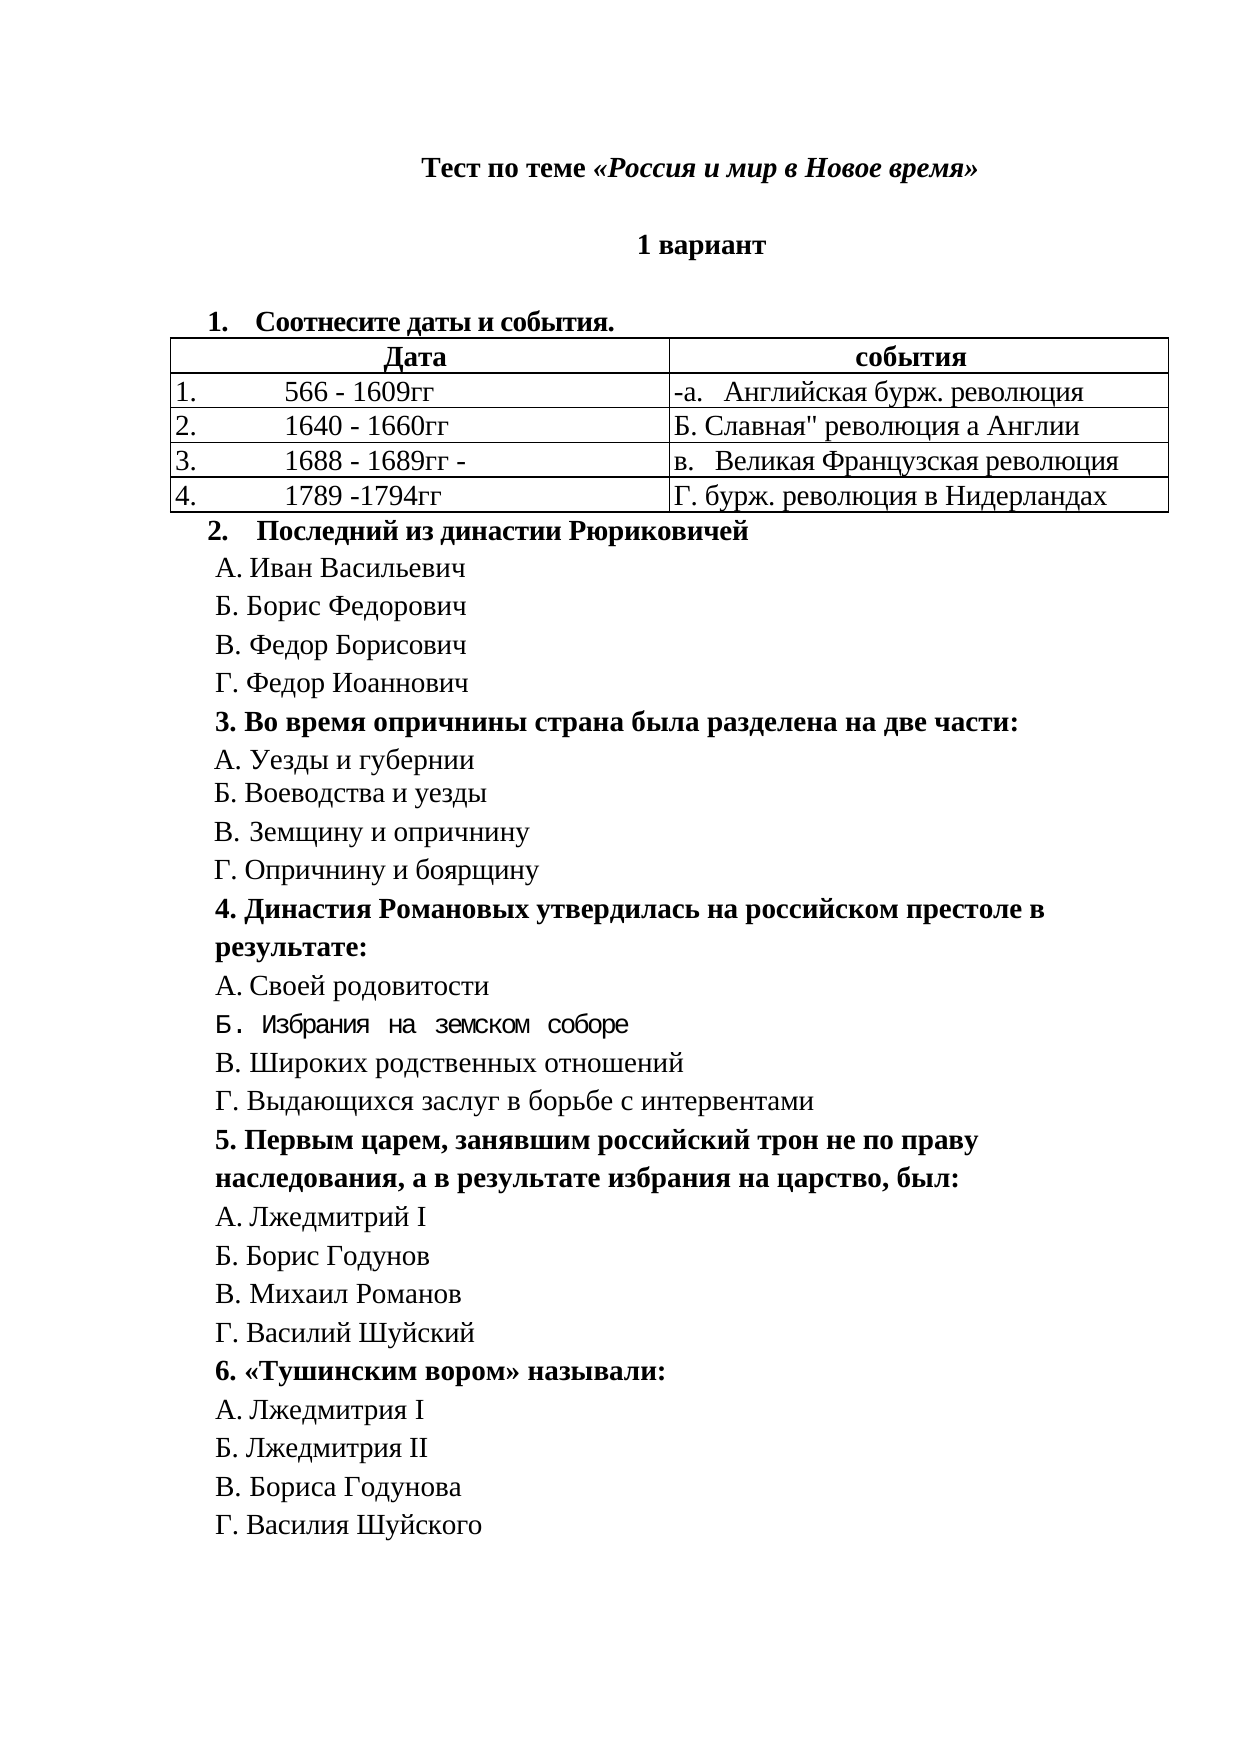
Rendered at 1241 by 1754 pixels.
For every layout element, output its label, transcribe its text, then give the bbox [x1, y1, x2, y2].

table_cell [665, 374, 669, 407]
text B. Михаил Романов Г. Василий Шуйский [215, 1273, 503, 1350]
text A. Лжедмитрий I Б. Борис Годунов [215, 1196, 443, 1273]
text Б. Борис Федорович [215, 585, 1163, 623]
text 1 вариант [637, 227, 1163, 261]
text 6. «Тушинским вором» называли: [215, 1350, 1163, 1388]
text B. Бориса Годунова Г. Василия Шуйского [215, 1465, 503, 1542]
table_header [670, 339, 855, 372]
text A. Иван Васильевич [215, 546, 1163, 585]
text 1. Соотнесите даты и события. [207, 304, 1163, 337]
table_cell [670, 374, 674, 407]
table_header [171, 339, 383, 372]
text B. Широких родственных отношений [215, 1041, 1163, 1080]
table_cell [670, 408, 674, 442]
text 4. Династия Романовых утвердилась на российском престоле в результате: [215, 887, 1073, 964]
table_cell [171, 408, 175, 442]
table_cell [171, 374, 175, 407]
text B. Федор Борисович Г. Федор Иоаннович [215, 623, 473, 700]
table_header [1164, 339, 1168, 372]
text Г. Выдающихся заслуг в борьбе с интервентами [215, 1080, 1163, 1118]
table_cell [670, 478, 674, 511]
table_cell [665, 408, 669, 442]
text 3. Во время опричнины страна была разделена на две части: [215, 701, 1163, 739]
text B. Земщину и опричнину Г. Опричнину и боярщину [213, 810, 563, 887]
text A. Лжедмитрия I Б. Лжедмитрия II [215, 1388, 443, 1465]
text A. Уезды и губернии Б. Воеводства и уезды [213, 742, 503, 809]
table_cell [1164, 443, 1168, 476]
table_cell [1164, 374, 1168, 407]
text Б. Избрания на земском соборе [215, 1003, 1163, 1041]
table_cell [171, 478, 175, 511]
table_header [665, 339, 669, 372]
text 5. Первым царем, занявшим российский трон не по праву наследования, а в результате избрания на царство, был: [215, 1118, 983, 1196]
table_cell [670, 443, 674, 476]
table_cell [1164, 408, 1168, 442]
text A. Своей родовитости [215, 964, 1163, 1003]
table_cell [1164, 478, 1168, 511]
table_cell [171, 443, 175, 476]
text Тест по теме «Россия и мир в Новое время» [421, 150, 1163, 183]
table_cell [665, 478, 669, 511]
text 2. Последний из династии Рюриковичей [207, 513, 1163, 546]
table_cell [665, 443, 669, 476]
